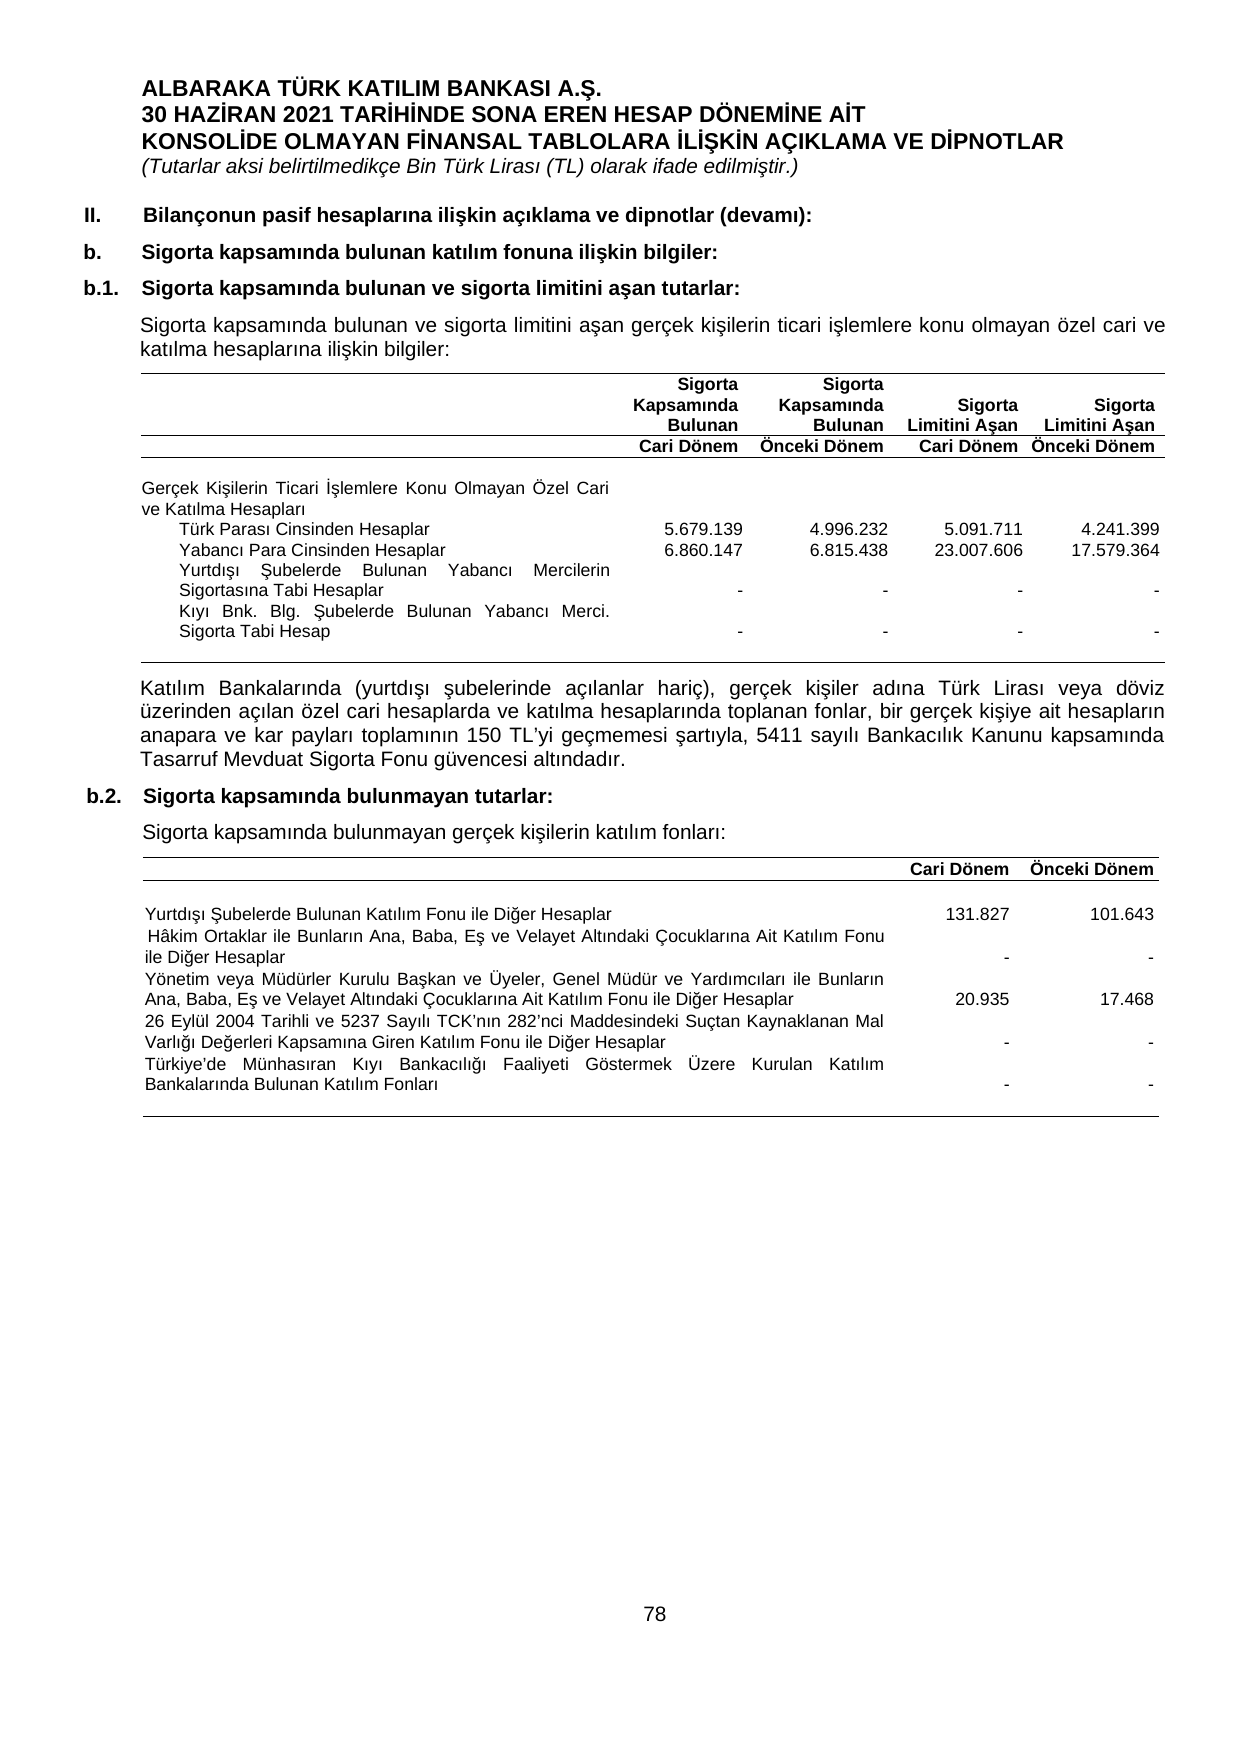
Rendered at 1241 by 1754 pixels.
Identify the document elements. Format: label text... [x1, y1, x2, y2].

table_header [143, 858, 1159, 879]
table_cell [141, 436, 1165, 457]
text Sigorta kapsamında bulunmayan gerçek kişilerin katılım fonları: [141, 820, 1166, 844]
text Katılım Bankalarında (yurtdışı şubelerinde açılanlar hariç), gerçek kişiler adına Türk Lirası veya döviz üzerinden açılan özel cari hesaplarda ve katılma hesaplarında toplanan fonlar, bir gerçek kişiye ait hesapların anapara ve kar payları toplamının 150 TL’yi geçmemesi şartıyla, 5411 sayılı Bankacılık Kanunu kapsamında Tasarruf Mevduat Sigorta Fonu güvencesi altındadır. [140, 675, 1166, 771]
text b.2. Sigorta kapsamında bulunmayan tutarlar: [86, 784, 1166, 808]
text Sigorta kapsamında bulunan ve sigorta limitini aşan gerçek kişilerin ticari işlemlere konu olmayan özel cari ve katılma hesaplarına ilişkin bilgiler: [140, 312, 1168, 360]
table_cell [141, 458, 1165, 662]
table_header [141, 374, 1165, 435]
text b. Sigorta kapsamında bulunan katılım fonuna ilişkin bilgiler: [83, 239, 1178, 263]
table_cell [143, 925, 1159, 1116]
list Bilançonun pasif hesaplarına ilişkin açıklama ve dipnotlar (devamı): [84, 203, 1166, 227]
text b.1. Sigorta kapsamında bulunan ve sigorta limitini aşan tutarlar: [83, 276, 1178, 300]
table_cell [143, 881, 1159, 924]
